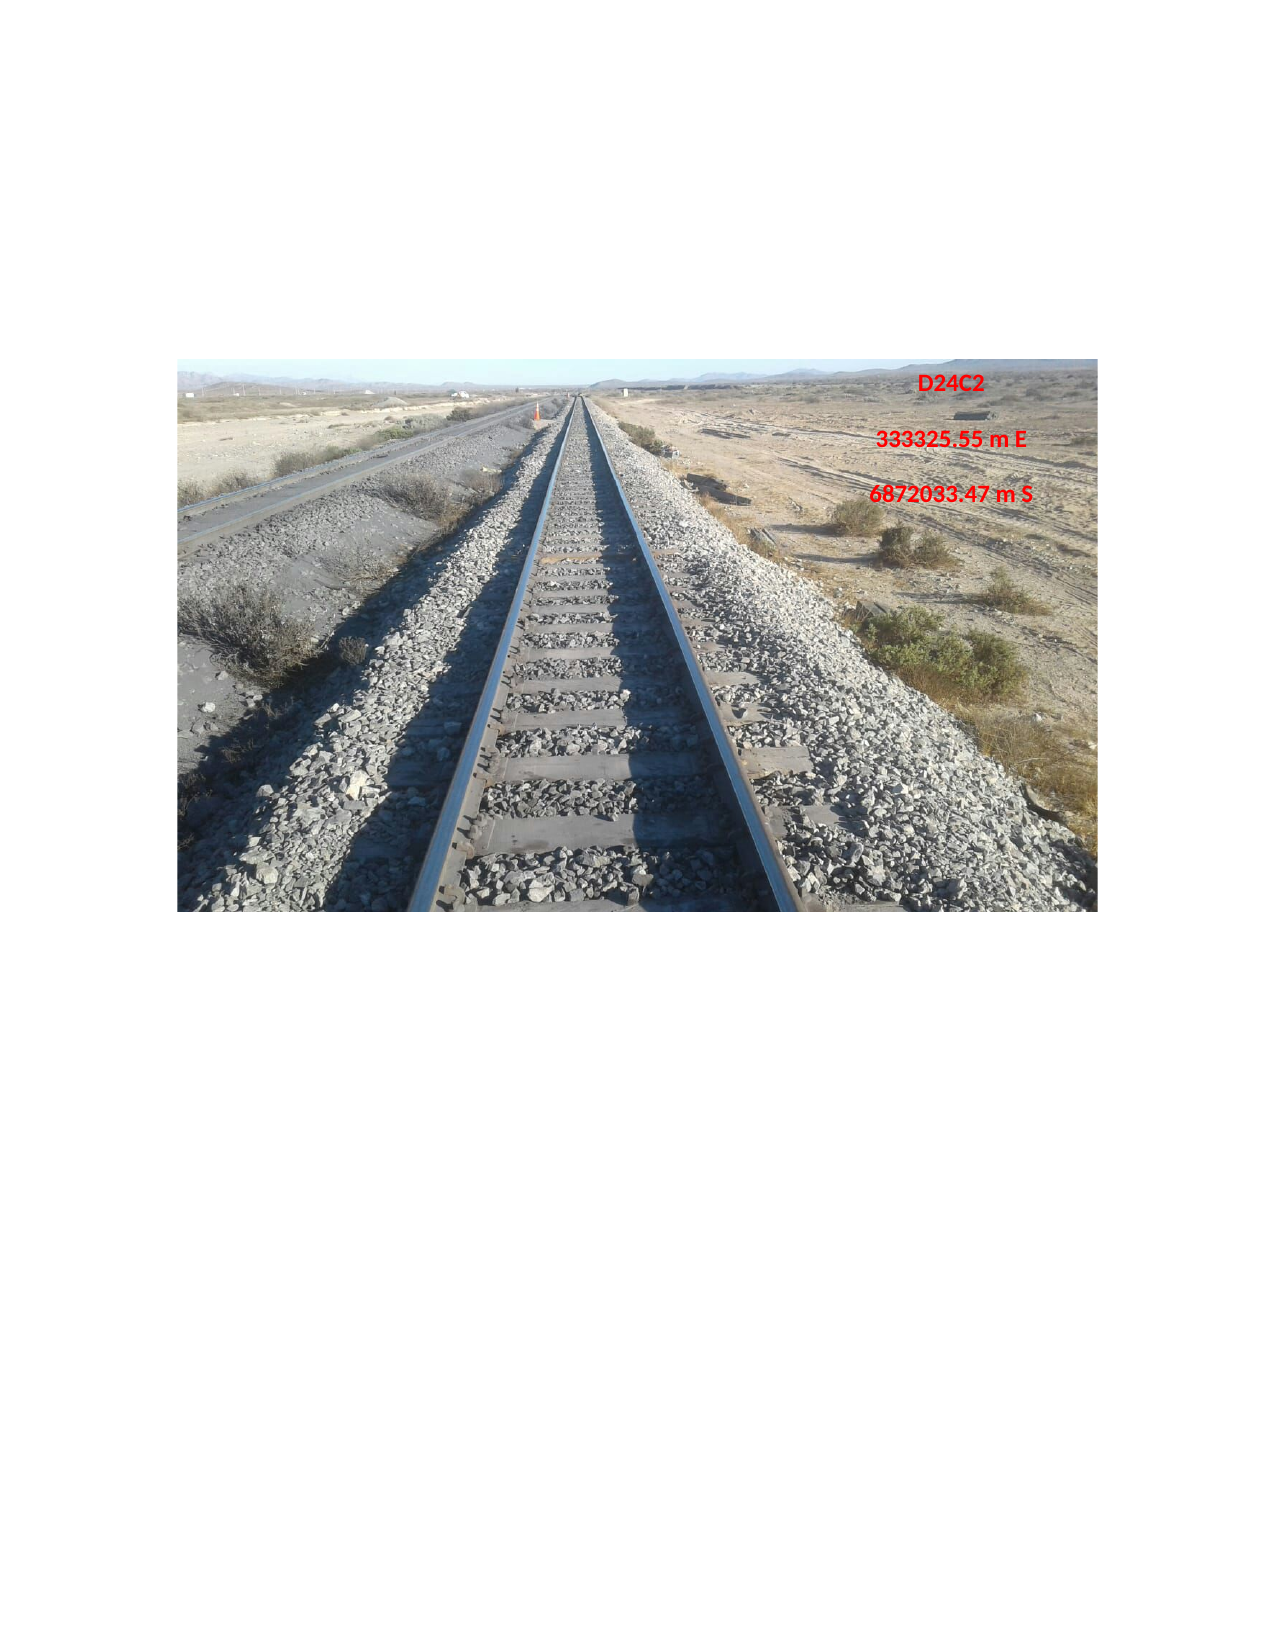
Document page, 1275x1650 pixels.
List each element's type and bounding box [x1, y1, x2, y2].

picture [177, 359, 1098, 912]
